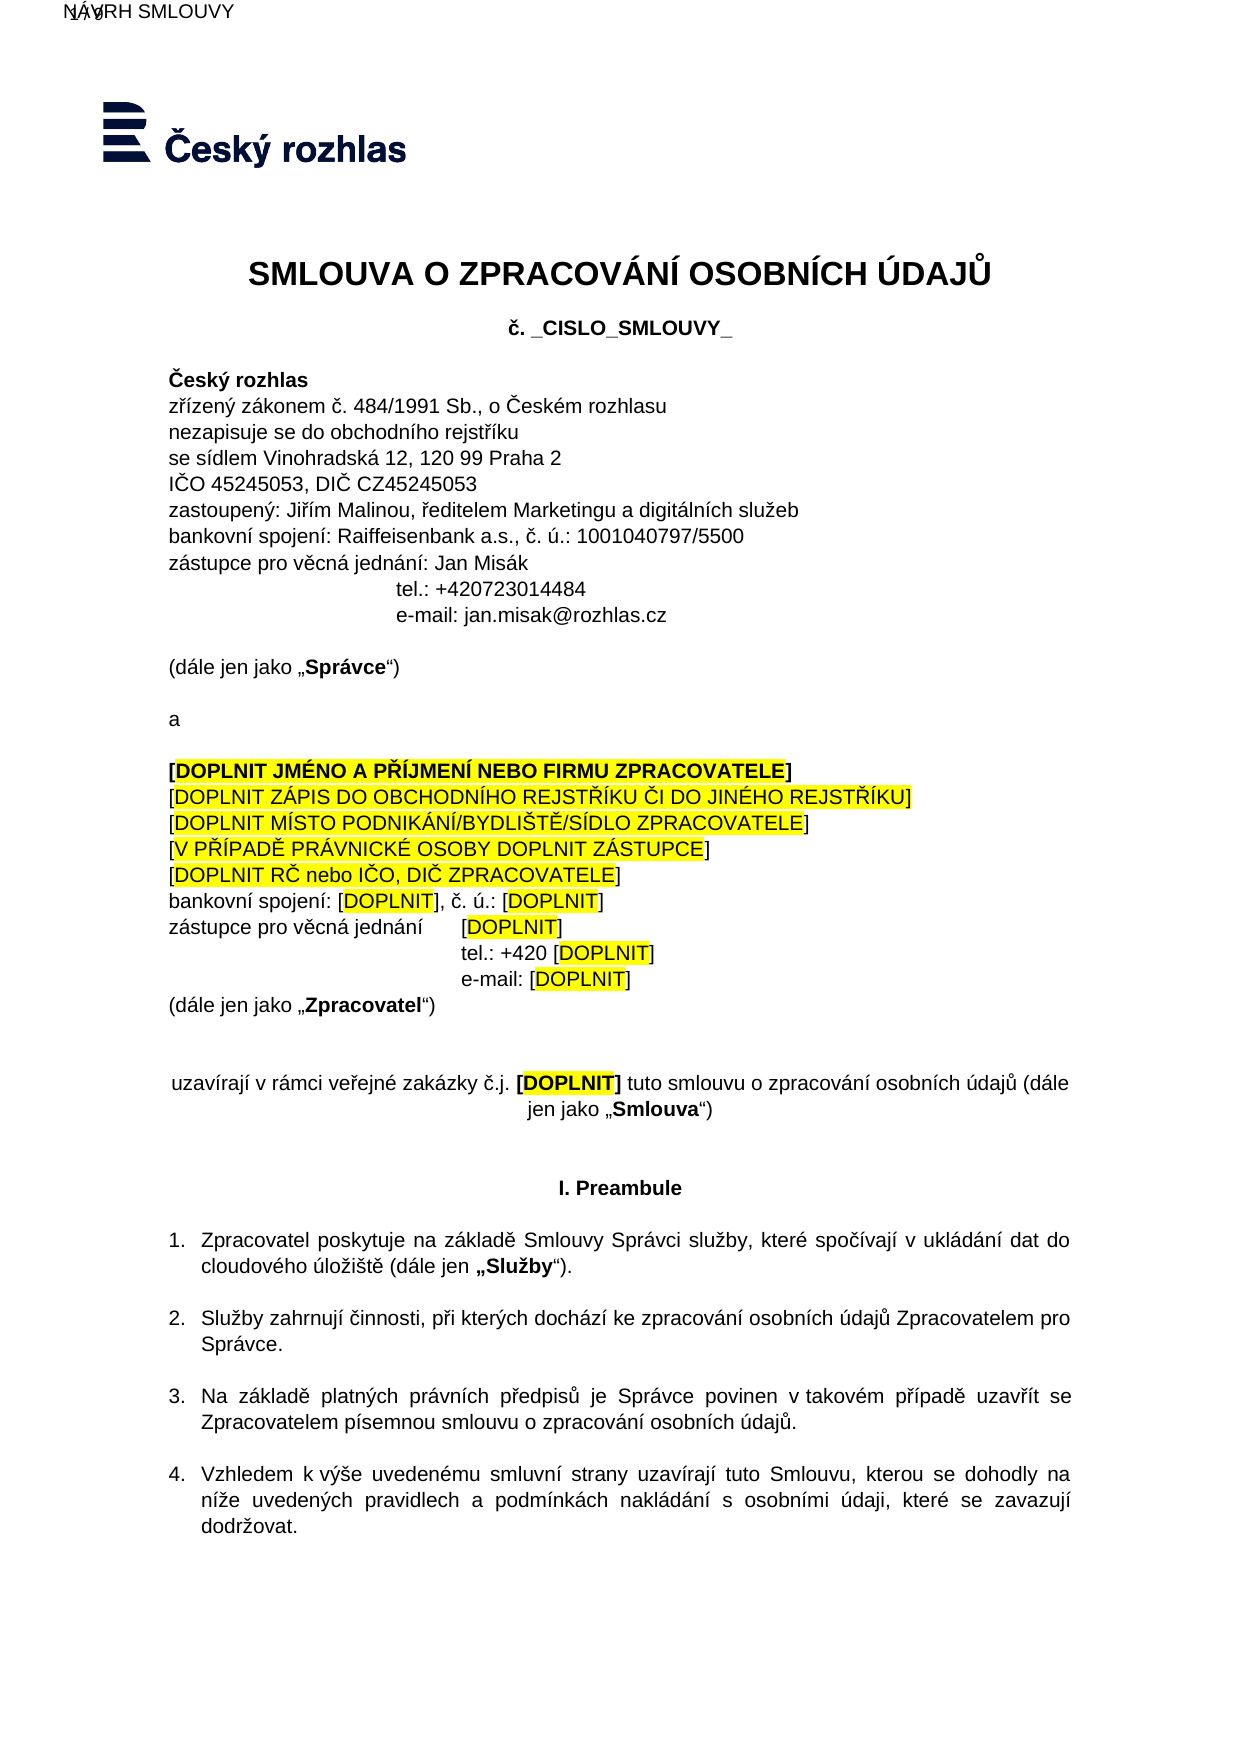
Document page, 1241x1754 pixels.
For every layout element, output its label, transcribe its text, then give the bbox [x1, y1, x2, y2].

text zástupce pro věcná jednání: Jan Misák [168, 549, 1072, 575]
text e-mail: jan.misak@rozhlas.cz [168, 601, 1072, 627]
text uzavírají v rámci veřejné zakázky č.j. [DOPLNIT] tuto smlouvu o zpracování osobních údajů (dále jen jako „Smlouva“) [168, 1070, 1072, 1122]
text č. _CISLO_SMLOUVY_ [168, 315, 1072, 341]
text [DOPLNIT JMÉNO A PŘÍJMENÍ NEBO FIRMU ZPRACOVATELE] [168, 757, 1072, 783]
text zastoupený: Jiřím Malinou, ředitelem Marketingu a digitálních služeb [168, 497, 1072, 523]
picture [103, 102, 406, 168]
list Vzhledem k výše uvedenému smluvní strany uzavírají tuto Smlouvu, kterou se dohodly na níže uvedených pravidlech a podmínkách nakládání s osobními údaji, které se zavazují dodržovat. [168, 1461, 1072, 1539]
text tel.: +420723014484 [168, 575, 1072, 601]
text zřízený zákonem č. 484/1991 Sb., o Českém rozhlasu [168, 393, 1072, 419]
text bankovní spojení: Raiffeisenbank a.s., č. ú.: 1001040797/5500 [168, 523, 1072, 549]
text (dále jen jako „Zpracovatel“) [168, 992, 1072, 1018]
text tel.: +420 [DOPLNIT] [168, 940, 1072, 966]
text [DOPLNIT ZÁPIS DO OBCHODNÍHO REJSTŘÍKU ČI DO JINÉHO REJSTŘÍKU] [168, 783, 1072, 809]
list Služby zahrnují činnosti, při kterých dochází ke zpracování osobních údajů Zpracovatelem pro Správce. [168, 1304, 1072, 1356]
text [V PŘÍPADĚ PRÁVNICKÉ OSOBY DOPLNIT ZÁSTUPCE] [168, 836, 1072, 862]
text [DOPLNIT RČ nebo IČO, DIČ ZPRACOVATELE] [168, 862, 1072, 888]
subtitle Preambule [168, 1174, 1072, 1200]
text e-mail: [DOPLNIT] [168, 966, 1072, 992]
text nezapisuje se do obchodního rejstříku [168, 419, 1072, 445]
text (dále jen jako „Správce“) [168, 653, 1072, 679]
text [DOPLNIT MÍSTO PODNIKÁNÍ/BYDLIŠTĚ/SÍDLO ZPRACOVATELE] [168, 809, 1072, 836]
text IČO 45245053, DIČ CZ45245053 [168, 471, 1072, 497]
text a [168, 705, 1072, 731]
title SMLOUVA O ZPRACOVÁNÍ OSOBNÍCH ÚDAJŮ [168, 250, 1072, 294]
text se sídlem Vinohradská 12, 120 99 Praha 2 [168, 445, 1072, 471]
list Zpracovatel poskytuje na základě Smlouvy Správci služby, které spočívají v ukládání dat do cloudového úložiště (dále jen „Služby“). [168, 1226, 1072, 1278]
text zástupce pro věcná jednání [DOPLNIT] [168, 914, 1072, 940]
text Český rozhlas [168, 367, 1072, 393]
list Na základě platných právních předpisů je Správce povinen v takovém případě uzavřít se Zpracovatelem písemnou smlouvu o zpracování osobních údajů. [168, 1382, 1072, 1434]
text bankovní spojení: [DOPLNIT], č. ú.: [DOPLNIT] [168, 888, 1072, 914]
